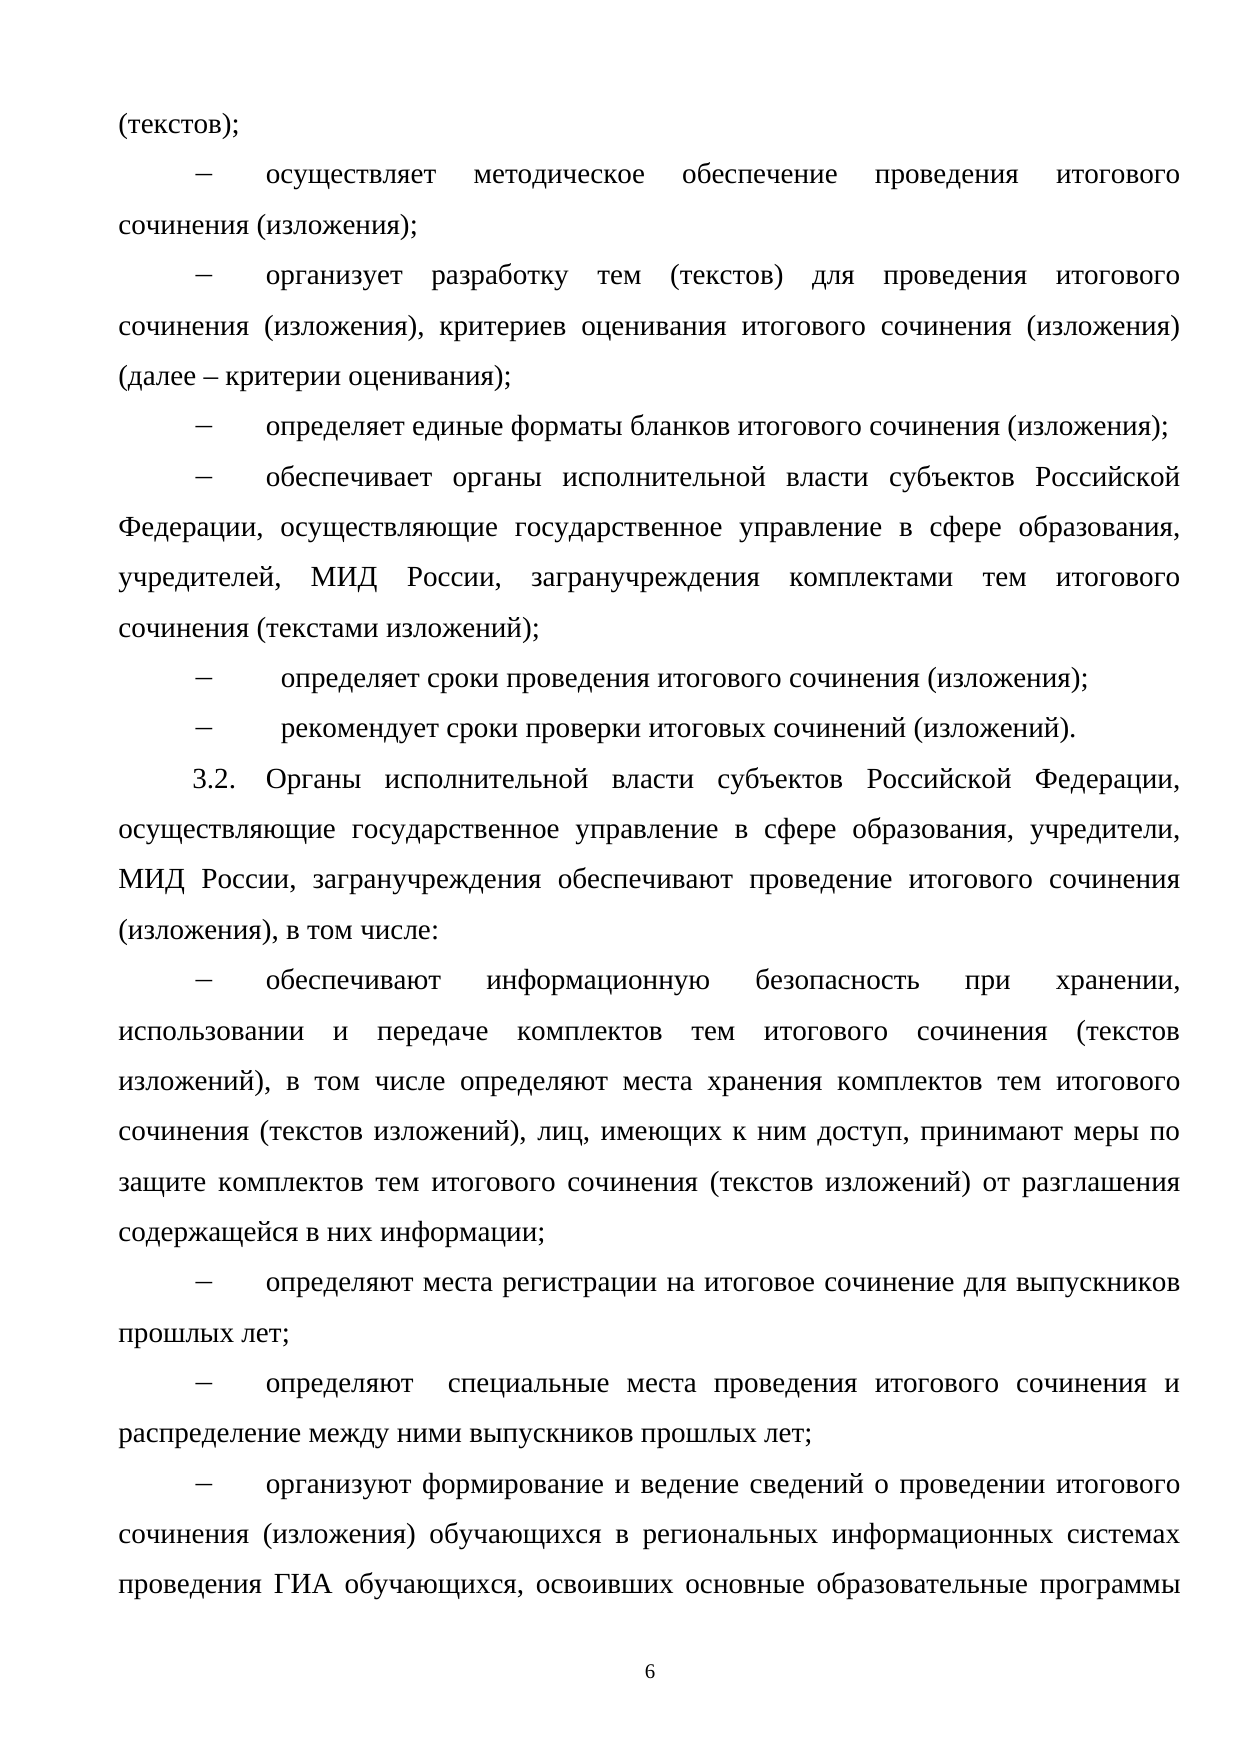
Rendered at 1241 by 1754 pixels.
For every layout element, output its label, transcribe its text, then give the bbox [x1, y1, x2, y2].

list осуществляет методическое обеспечение проведения итогового сочинения (изложения); [118, 157, 1181, 241]
list определяют специальные места проведения итогового сочинения и распределение между ними выпускников прошлых лет; [118, 1365, 1181, 1449]
list определяет единые форматы бланков итогового сочинения (изложения); [118, 408, 1181, 442]
list определяют места регистрации на итоговое сочинение для выпускников прошлых лет; [118, 1264, 1181, 1348]
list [118, 1466, 1181, 1600]
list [118, 106, 1181, 140]
list организует разработку тем (текстов) для проведения итогового сочинения (изложения), критериев оценивания итогового сочинения (изложения) (далее – критерии оценивания); [118, 257, 1181, 392]
list определяет сроки проведения итогового сочинения (изложения); [192, 660, 1181, 694]
list Органы исполнительной власти субъектов Российской Федерации, осуществляющие государственное управление в сфере образования, учредители, МИД России, загранучреждения обеспечивают проведение итогового сочинения (изложения), в том числе: [118, 761, 1181, 946]
list обеспечивают информационную безопасность при хранении, использовании и передаче комплектов тем итогового сочинения (текстов изложений), в том числе определяют места хранения комплектов тем итогового сочинения (текстов изложений), лиц, имеющих к ним доступ, принимают меры по защите комплектов тем итогового сочинения (текстов изложений) от разглашения содержащейся в них информации; [118, 962, 1181, 1247]
list обеспечивает органы исполнительной власти субъектов Российской Федерации, осуществляющие государственное управление в сфере образования, учредителей, МИД России, загранучреждения комплектами тем итогового сочинения (текстами изложений); [118, 459, 1181, 643]
list рекомендует сроки проверки итоговых сочинений (изложений). [192, 711, 1181, 744]
